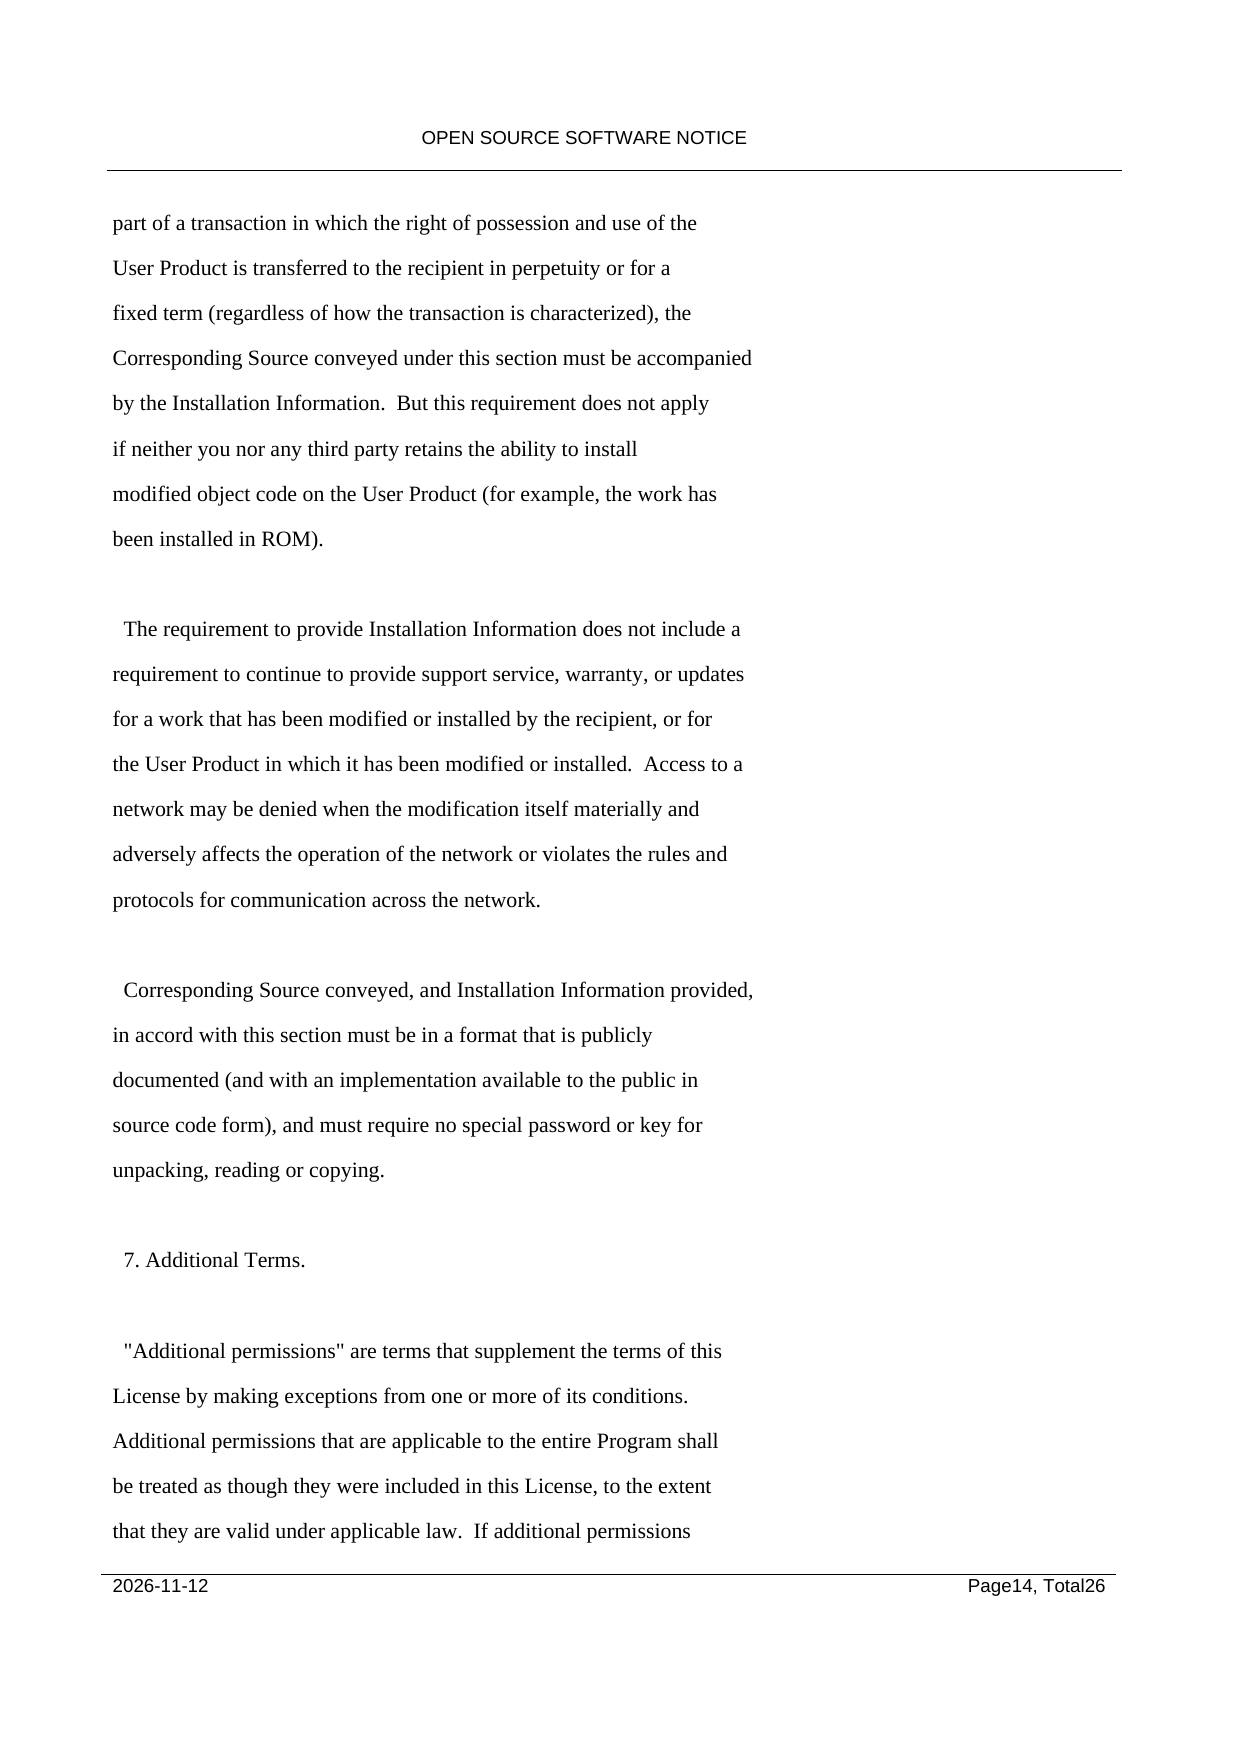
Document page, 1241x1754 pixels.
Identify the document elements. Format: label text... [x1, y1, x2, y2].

text protocols for communication across the network. [112, 883, 1128, 915]
text documented (and with an implementation available to the public in [112, 1063, 1128, 1096]
text part of a transaction in which the right of possession and use of the [112, 206, 1128, 239]
text Corresponding Source conveyed under this section must be accompanied [112, 342, 1128, 374]
text the User Product in which it has been modified or installed. Access to a [112, 748, 1128, 780]
text "Additional permissions" are terms that supplement the terms of this [112, 1334, 1128, 1366]
text network may be denied when the modification itself materially and [112, 793, 1128, 825]
text modified object code on the User Product (for example, the work has [112, 477, 1128, 509]
text for a work that has been modified or installed by the recipient, or for [112, 702, 1128, 735]
text requirement to continue to provide support service, warranty, or updates [112, 657, 1128, 690]
text 7. Additional Terms. [112, 1244, 1128, 1276]
text in accord with this section must be in a format that is publicly [112, 1018, 1128, 1051]
text be treated as though they were included in this License, to the extent [112, 1469, 1128, 1502]
text fixed term (regardless of how the transaction is characterized), the [112, 297, 1128, 329]
text adversely affects the operation of the network or violates the rules and [112, 838, 1128, 870]
text Additional permissions that are applicable to the entire Program shall [112, 1424, 1128, 1457]
text unpacking, reading or copying. [112, 1153, 1128, 1186]
text User Product is transferred to the recipient in perpetuity or for a [112, 251, 1128, 284]
text been installed in ROM). [112, 522, 1128, 554]
text by the Installation Information. But this requirement does not apply [112, 387, 1128, 419]
text source code form), and must require no special password or key for [112, 1108, 1128, 1141]
text License by making exceptions from one or more of its conditions. [112, 1379, 1128, 1412]
text that they are valid under applicable law. If additional permissions [112, 1514, 1128, 1547]
text Corresponding Source conveyed, and Installation Information provided, [112, 973, 1128, 1006]
text if neither you nor any third party retains the ability to install [112, 432, 1128, 464]
text The requirement to provide Installation Information does not include a [112, 612, 1128, 645]
